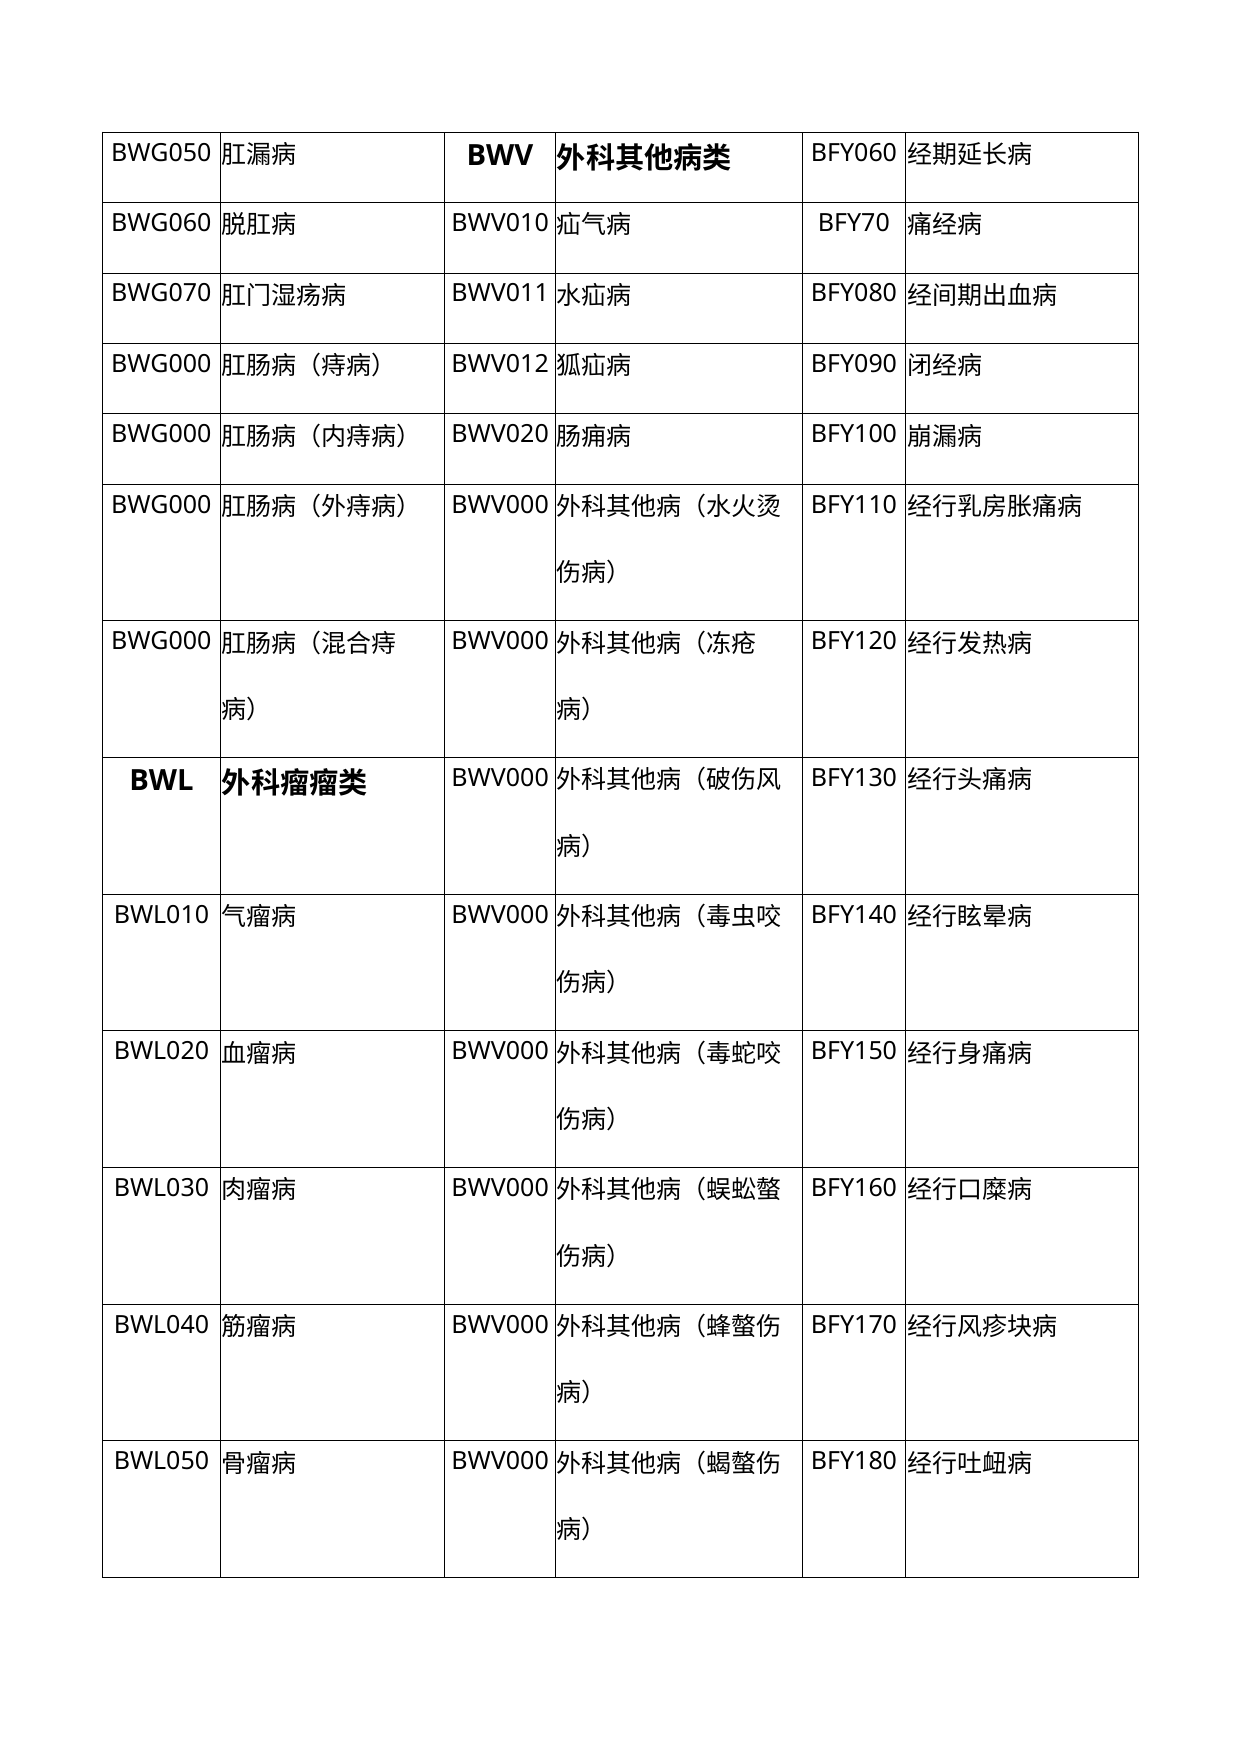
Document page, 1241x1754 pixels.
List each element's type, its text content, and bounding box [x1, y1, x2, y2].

table_cell 外科其他病（蝎螫伤病） [556, 1441, 802, 1577]
table_cell 肛肠病（混合痔病） [221, 621, 444, 757]
table_cell 肛漏病 [221, 133, 444, 202]
table_cell 经行身痛病 [906, 1031, 1138, 1167]
table_cell BWV000 [445, 621, 555, 757]
table_cell 外科其他病类 [556, 133, 802, 202]
table_cell BFY090 [803, 344, 905, 413]
table_cell BFY120 [803, 621, 905, 757]
table_cell 经行眩晕病 [906, 895, 1138, 1030]
table_cell 经间期出血病 [906, 274, 1138, 343]
table_cell BWV000 [445, 1168, 555, 1304]
table_cell 脱肛病 [221, 203, 444, 272]
table_cell BFY70 [803, 203, 905, 272]
table_cell BWG070 [103, 274, 220, 343]
table_cell BFY160 [803, 1168, 905, 1304]
table_cell BWV020 [445, 414, 555, 484]
table_cell 经行发热病 [906, 621, 1138, 757]
table_cell 血瘤病 [221, 1031, 444, 1167]
table_cell BWV000 [445, 485, 555, 620]
table_cell BWV000 [445, 1305, 555, 1440]
table_cell 闭经病 [906, 344, 1138, 413]
table_cell 经行头痛病 [906, 758, 1138, 894]
table_cell 经行口糜病 [906, 1168, 1138, 1304]
table_cell BWG000 [103, 485, 220, 620]
table_cell 外科其他病（蜈蚣螫伤病） [556, 1168, 802, 1304]
table_cell BFY170 [803, 1305, 905, 1440]
table_cell 经期延长病 [906, 133, 1138, 202]
table_cell BWG050 [103, 133, 220, 202]
table_cell 外科其他病（毒虫咬伤病） [556, 895, 802, 1030]
table_cell 狐疝病 [556, 344, 802, 413]
table_cell BWV000 [445, 1441, 555, 1577]
table_cell 外科其他病（破伤风病） [556, 758, 802, 894]
table_cell 肛肠病（痔病） [221, 344, 444, 413]
table_cell 气瘤病 [221, 895, 444, 1030]
table_cell 肠痈病 [556, 414, 802, 484]
table_cell 筋瘤病 [221, 1305, 444, 1440]
table_cell 疝气病 [556, 203, 802, 272]
table_cell BWL020 [103, 1031, 220, 1167]
table_cell 外科其他病（蜂螫伤病） [556, 1305, 802, 1440]
table_cell 肛门湿疡病 [221, 274, 444, 343]
table_cell BWV012 [445, 344, 555, 413]
table_cell BWV010 [445, 203, 555, 272]
table_cell 水疝病 [556, 274, 802, 343]
table_cell 外科瘤瘤类 [221, 758, 444, 894]
table_cell BWG000 [103, 414, 220, 484]
table_cell BWL [103, 758, 220, 894]
table_cell BWL030 [103, 1168, 220, 1304]
table_cell BFY110 [803, 485, 905, 620]
table_cell BWG000 [103, 621, 220, 757]
table_cell 肛肠病（外痔病） [221, 485, 444, 620]
table_cell BWG000 [103, 344, 220, 413]
table_cell 外科其他病（水火烫伤病） [556, 485, 802, 620]
table_cell BFY180 [803, 1441, 905, 1577]
table_cell BWV000 [445, 1031, 555, 1167]
table_cell BWV000 [445, 895, 555, 1030]
table_cell BFY130 [803, 758, 905, 894]
table_cell BFY060 [803, 133, 905, 202]
table_cell BWV [445, 133, 555, 202]
table_cell 痛经病 [906, 203, 1138, 272]
table_cell BWL010 [103, 895, 220, 1030]
table_cell 肛肠病（内痔病） [221, 414, 444, 484]
table_cell BWG060 [103, 203, 220, 272]
table_cell BFY100 [803, 414, 905, 484]
table_cell 经行吐衄病 [906, 1441, 1138, 1577]
table_cell 肉瘤病 [221, 1168, 444, 1304]
table_cell 经行乳房胀痛病 [906, 485, 1138, 620]
table_cell BFY140 [803, 895, 905, 1030]
table_cell BWV000 [445, 758, 555, 894]
table_cell BWV011 [445, 274, 555, 343]
table_cell BFY080 [803, 274, 905, 343]
table_cell BWL050 [103, 1441, 220, 1577]
table_cell 崩漏病 [906, 414, 1138, 484]
table_cell 外科其他病（冻疮病） [556, 621, 802, 757]
table_cell 外科其他病（毒蛇咬伤病） [556, 1031, 802, 1167]
table_cell 经行风疹块病 [906, 1305, 1138, 1440]
table_cell BWL040 [103, 1305, 220, 1440]
table_cell BFY150 [803, 1031, 905, 1167]
table_cell 骨瘤病 [221, 1441, 444, 1577]
